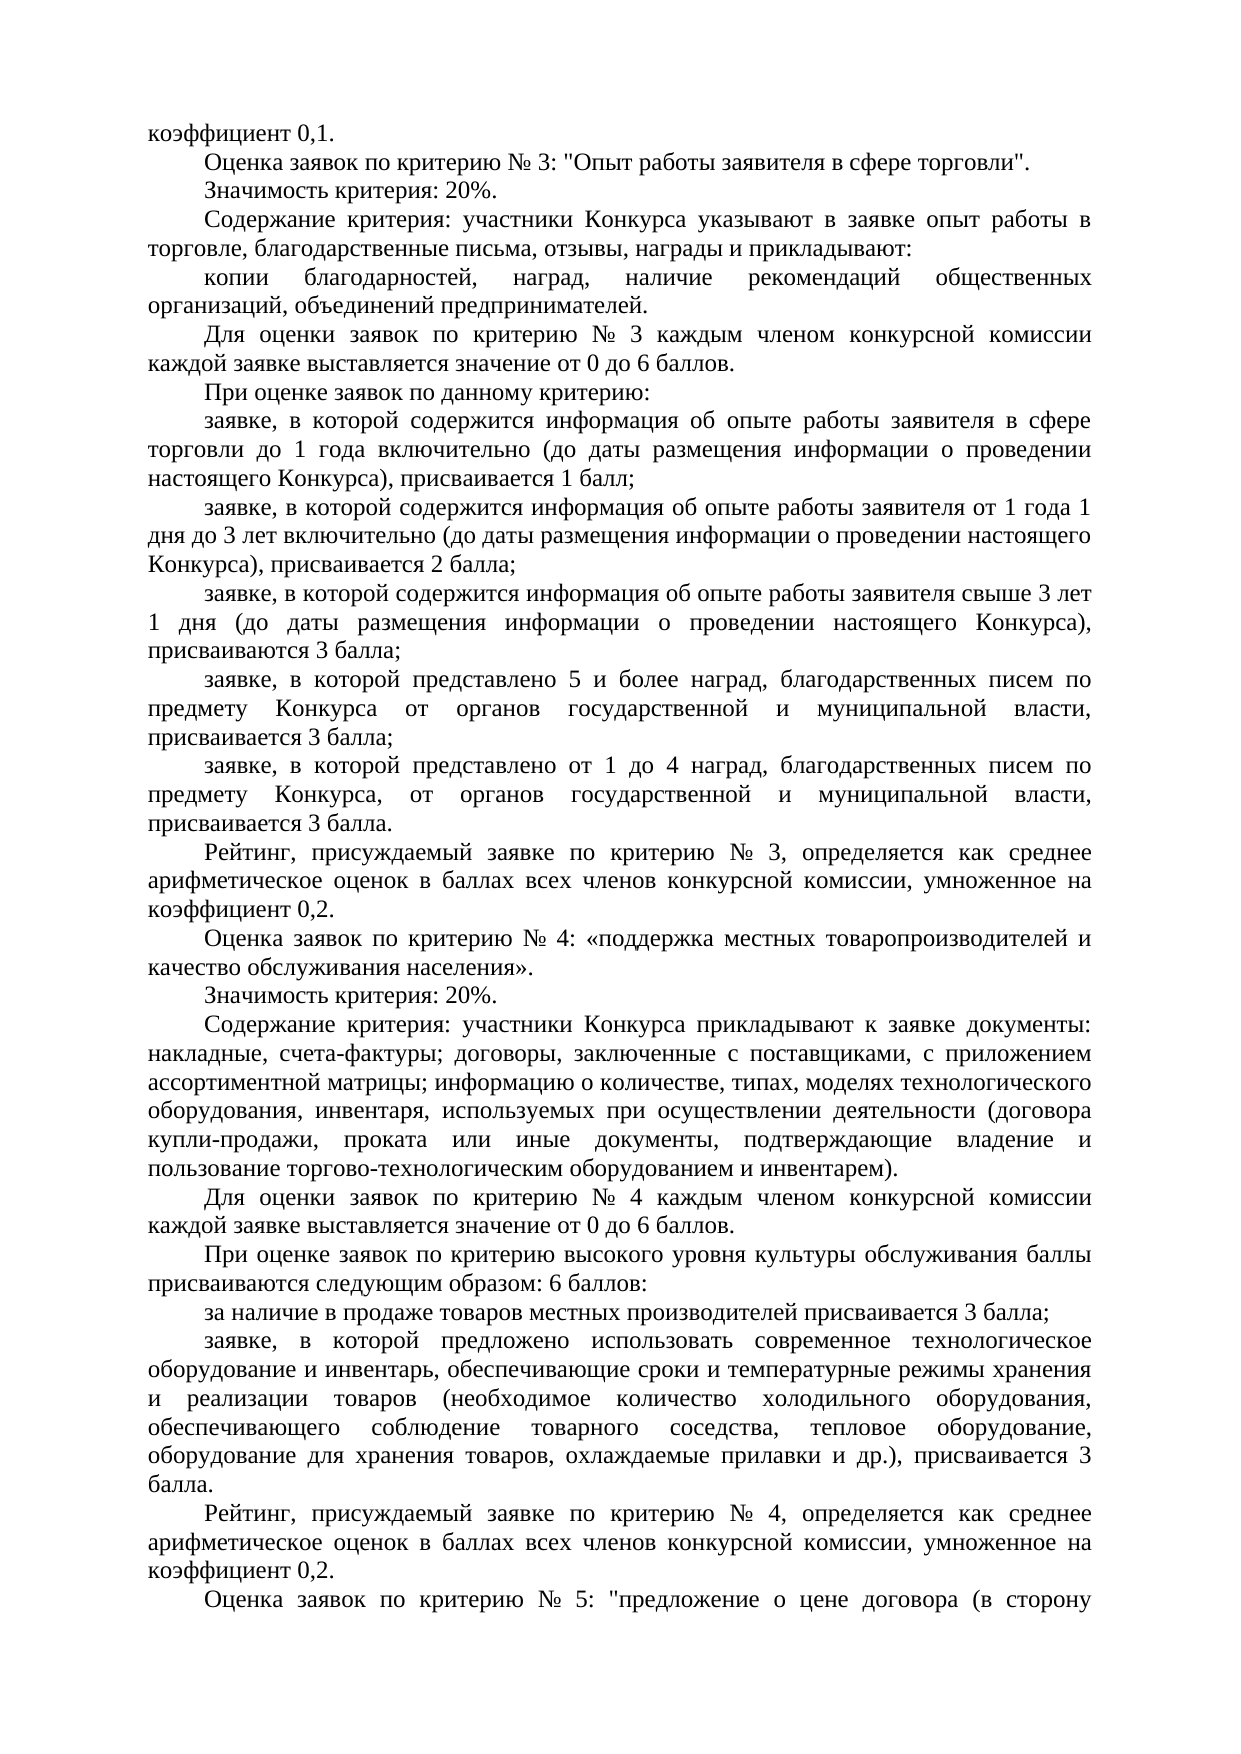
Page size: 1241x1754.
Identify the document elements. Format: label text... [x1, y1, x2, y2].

text Содержание критерия: участники Конкурса указывают в заявке опыт работы в торговле, благодарственные письма, отзывы, награды и прикладывают: [148, 204, 1092, 262]
text заявке, в которой содержится информация об опыте работы заявителя свыше 3 лет 1 дня (до даты размещения информации о проведении настоящего Конкурса), присваиваются 3 балла; [148, 578, 1092, 664]
text заявке, в которой предложено использовать современное технологическое оборудование и инвентарь, обеспечивающие сроки и температурные режимы хранения и реализации товаров (необходимое количество холодильного оборудования, обеспечивающего соблюдение товарного соседства, тепловое оборудование, оборудование для хранения товаров, охлаждаемые прилавки и др.), присваивается 3 балла. [148, 1326, 1092, 1498]
text заявке, в которой представлено 5 и более наград, благодарственных писем по предмету Конкурса от органов государственной и муниципальной власти, присваивается 3 балла; [148, 664, 1092, 751]
text заявке, в которой содержится информация об опыте работы заявителя от 1 года 1 дня до 3 лет включительно (до даты размещения информации о проведении настоящего Конкурса), присваивается 2 балла; [148, 492, 1092, 578]
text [148, 1584, 1092, 1613]
text Рейтинг, присуждаемый заявке по критерию № 3, определяется как среднее арифметическое оценок в баллах всех членов конкурсной комиссии, умноженное на коэффициент 0,2. [148, 837, 1092, 923]
text копии благодарностей, наград, наличие рекомендаций общественных организаций, объединений предпринимателей. [148, 262, 1092, 319]
text Для оценки заявок по критерию № 3 каждым членом конкурсной комиссии каждой заявке выставляется значение от 0 до 6 баллов. [148, 319, 1092, 377]
text Содержание критерия: участники Конкурса прикладывают к заявке документы: накладные, счета-фактуры; договоры, заключенные с поставщиками, с приложением ассортиментной матрицы; информацию о количестве, типах, моделях технологического оборудования, инвентаря, используемых при осуществлении деятельности (договора купли-продажи, проката или иные документы, подтверждающие владение и пользование торгово-технологическим оборудованием и инвентарем). [148, 1009, 1092, 1182]
text Для оценки заявок по критерию № 4 каждым членом конкурсной комиссии каждой заявке выставляется значение от 0 до 6 баллов. [148, 1182, 1092, 1239]
text за наличие в продаже товаров местных производителей присваивается 3 балла; [148, 1297, 1092, 1326]
text При оценке заявок по критерию высокого уровня культуры обслуживания баллы присваиваются следующим образом: 6 баллов: [148, 1239, 1092, 1297]
text Значимость критерия: 20%. [148, 176, 1092, 204]
text заявке, в которой представлено от 1 до 4 наград, благодарственных писем по предмету Конкурса, от органов государственной и муниципальной власти, присваивается 3 балла. [148, 751, 1092, 837]
text Значимость критерия: 20%. [148, 981, 1092, 1009]
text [148, 118, 1092, 147]
text Рейтинг, присуждаемый заявке по критерию № 4, определяется как среднее арифметическое оценок в баллах всех членов конкурсной комиссии, умноженное на коэффициент 0,2. [148, 1498, 1092, 1584]
text Оценка заявок по критерию № 4: «поддержка местных товаропроизводителей и качество обслуживания населения». [148, 923, 1092, 981]
text Оценка заявок по критерию № 3: "Опыт работы заявителя в сфере торговли". [148, 147, 1092, 176]
text заявке, в которой содержится информация об опыте работы заявителя в сфере торговли до 1 года включительно (до даты размещения информации о проведении настоящего Конкурса), присваивается 1 балл; [148, 406, 1092, 492]
text При оценке заявок по данному критерию: [148, 377, 1092, 406]
